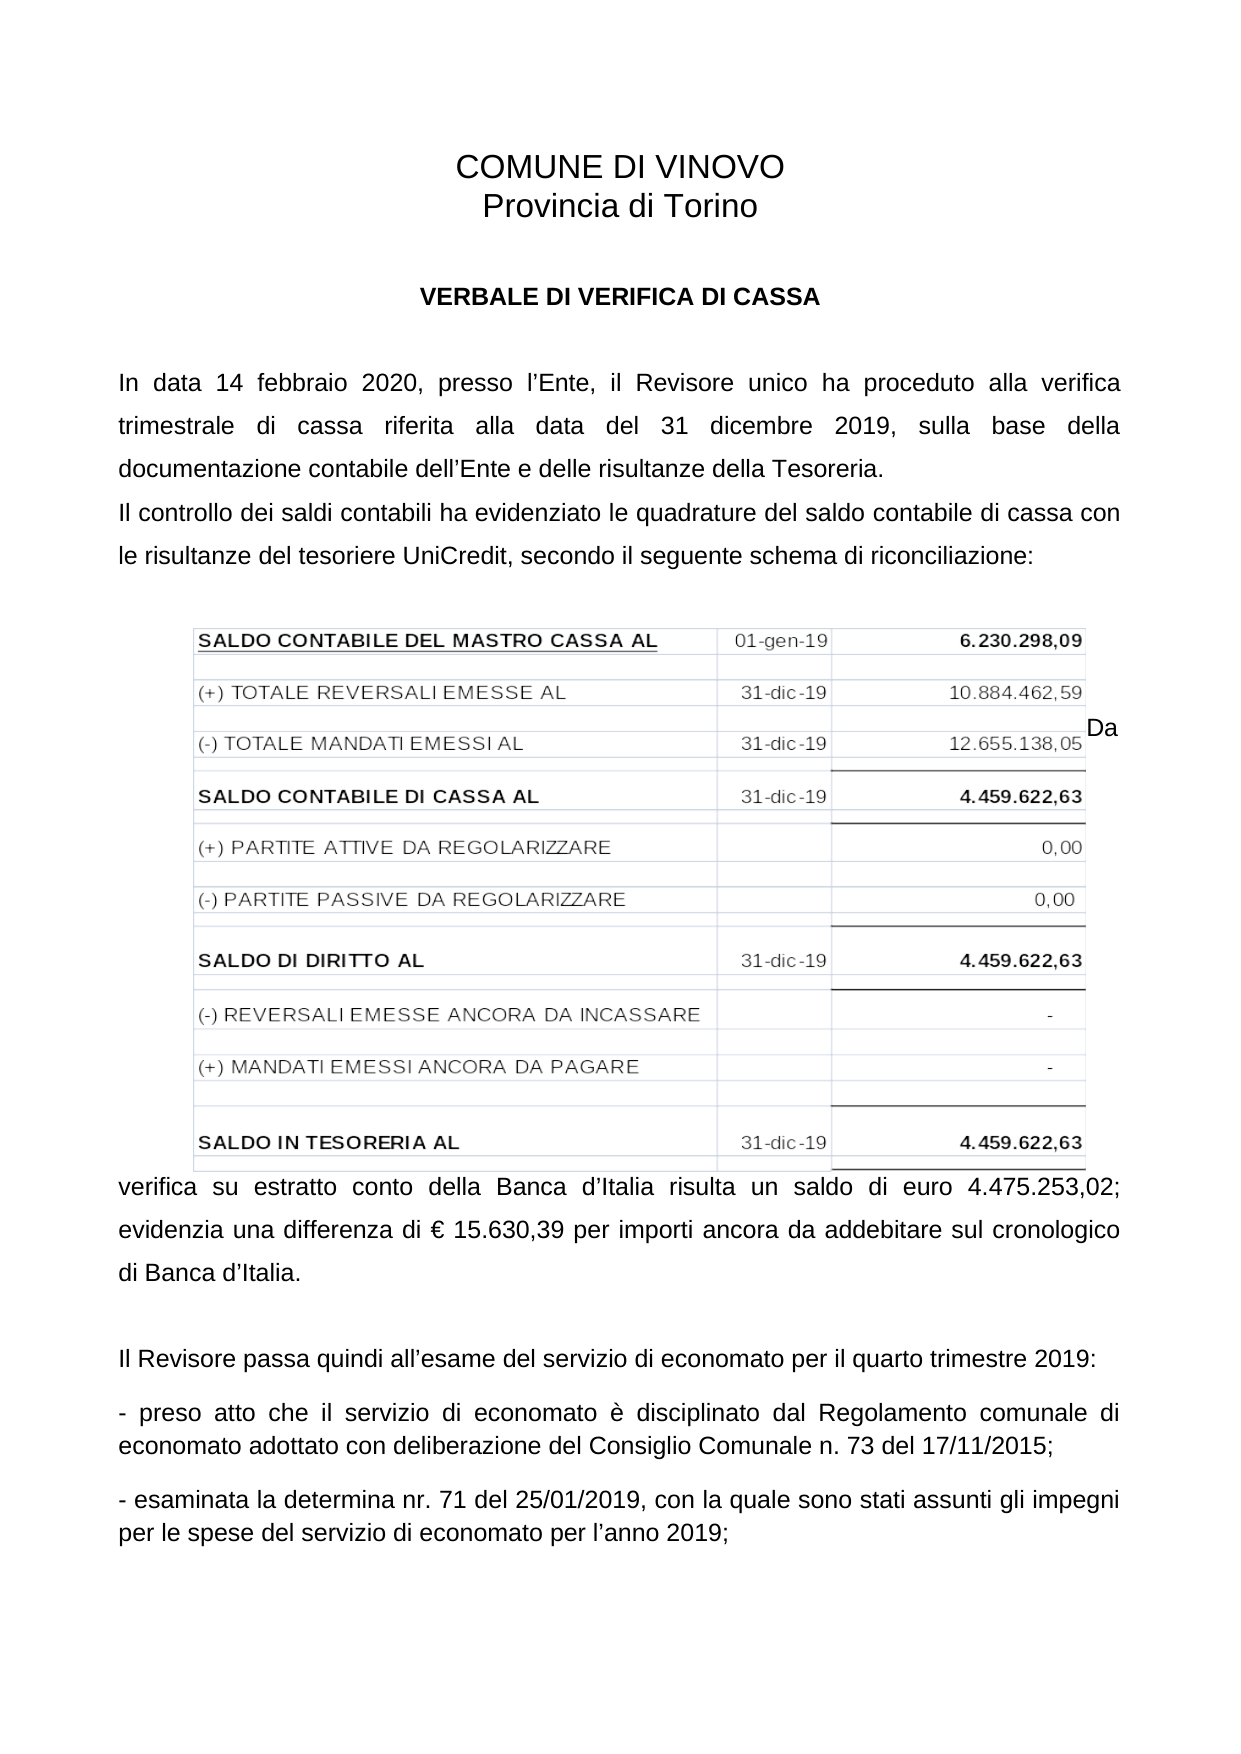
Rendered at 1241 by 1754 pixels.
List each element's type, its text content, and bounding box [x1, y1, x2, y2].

text Da verifica su estratto conto della Banca d’Italia risulta un saldo di euro 4.475.253,02; evidenzia una differenza di € 15.630,39 per importi ancora da addebitare sul cronologico di Banca d’Italia. [118, 713, 1122, 1287]
text VERBALE DI VERIFICA DI CASSA [118, 282, 1122, 311]
text Provincia di Torino [118, 186, 1122, 224]
text Il controllo dei saldi contabili ha evidenziato le quadrature del saldo contabile di cassa con le risultanze del tesoriere UniCredit, secondo il seguente schema di riconciliazione: [118, 498, 1122, 569]
text COMUNE DI VINOVO [118, 148, 1122, 186]
text - esaminata la determina nr. 71 del 25/01/2019, con la quale sono stati assunti gli impegni per le spese del servizio di economato per l’anno 2019; [118, 1485, 1122, 1547]
text In data 14 febbraio 2020, presso l’Ente, il Revisore unico ha proceduto alla verifica trimestrale di cassa riferita alla data del 31 dicembre 2019, sulla base della documentazione contabile dell’Ente e delle risultanze della Tesoreria. [118, 368, 1122, 483]
text Il Revisore passa quindi all’esame del servizio di economato per il quarto trimestre 2019: [118, 1344, 1122, 1373]
text - preso atto che il servizio di economato è disciplinato dal Regolamento comunale di economato adottato con deliberazione del Consiglio Comunale n. 73 del 17/11/2015; [118, 1398, 1122, 1460]
